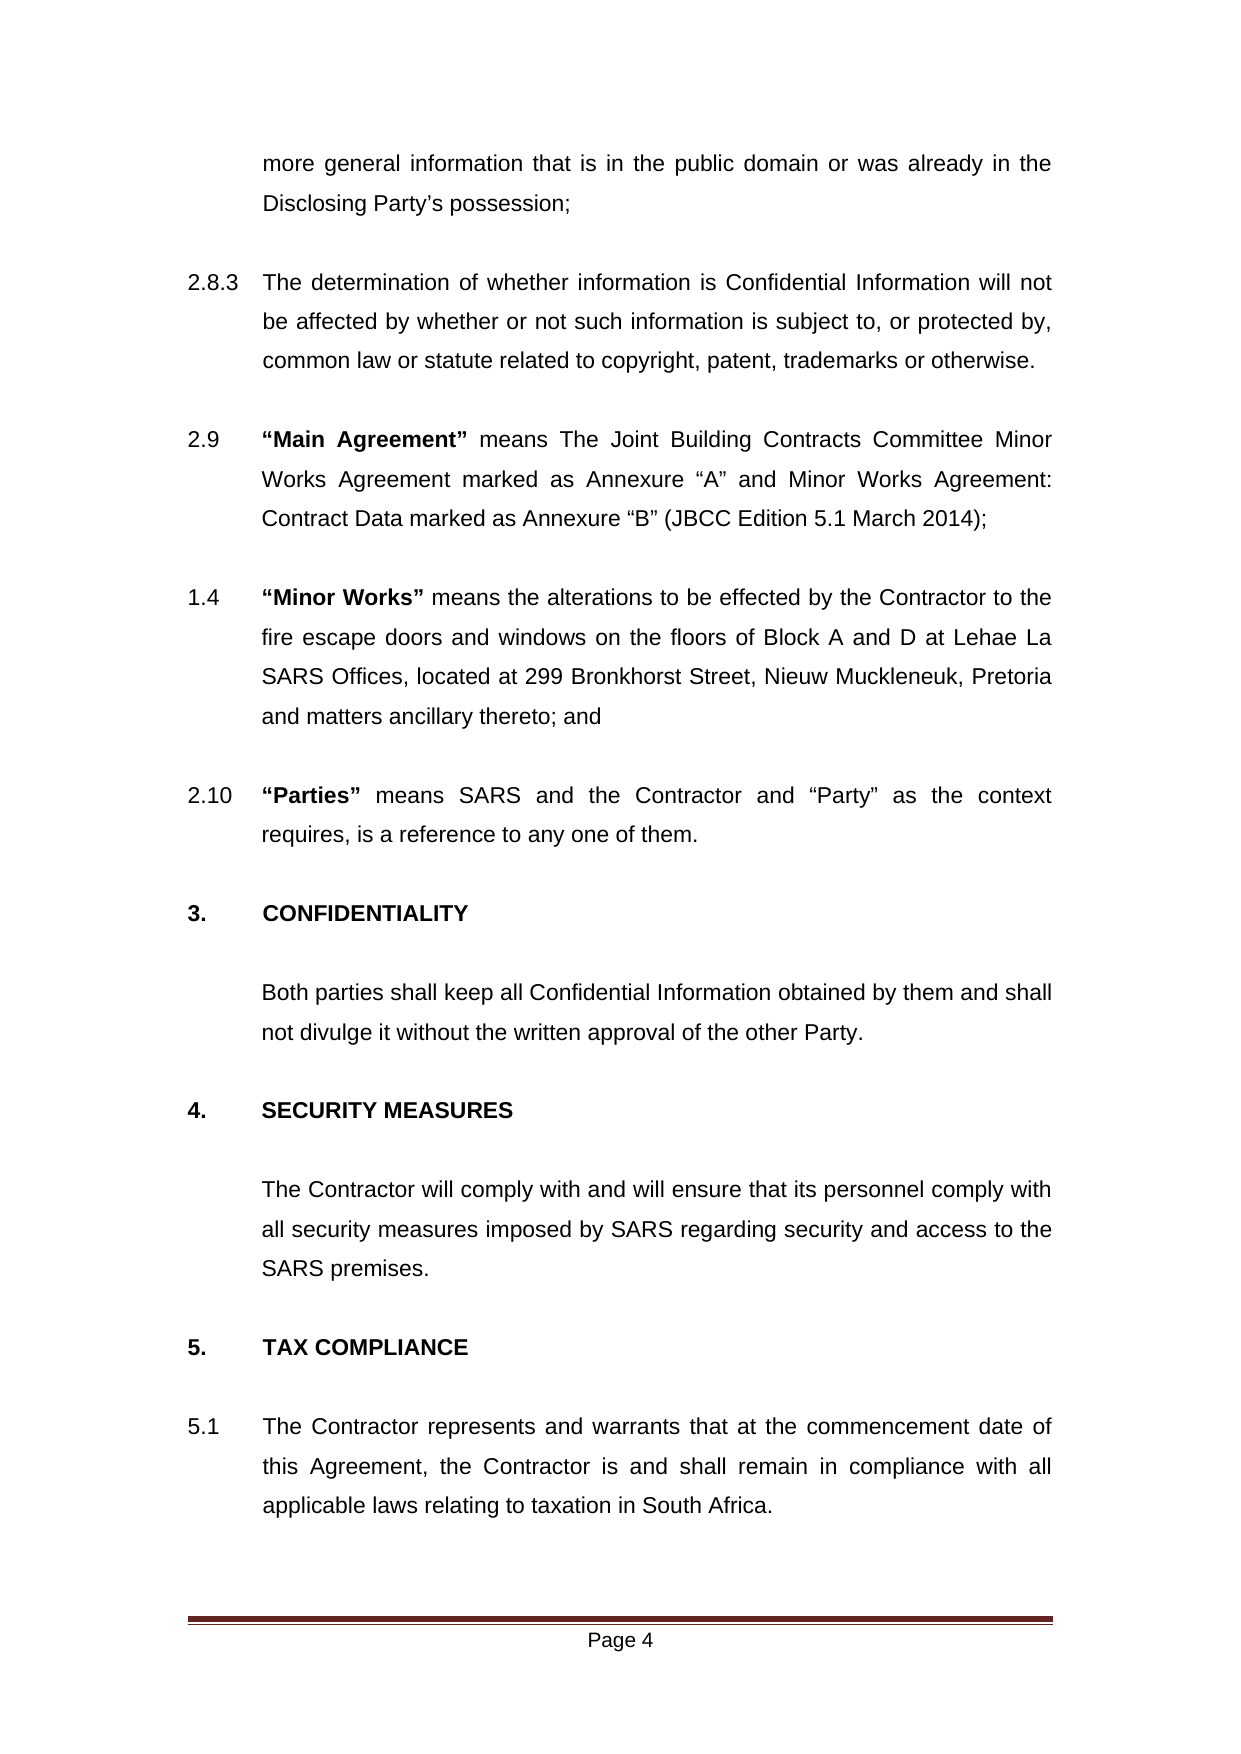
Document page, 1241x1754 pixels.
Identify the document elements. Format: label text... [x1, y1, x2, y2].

list “Parties” means SARS and the Contractor and “Party” as the context requires, is a reference to any one of them. [187, 782, 1053, 847]
text Both parties shall keep all Confidential Information obtained by them and shall not divulge it without the written approval of the other Party. [261, 979, 1053, 1045]
list CONFIDENTIALITY [187, 900, 1053, 926]
list “Minor Works” means the alterations to be effected by the Contractor to the fire escape doors and windows on the floors of Block A and D at Lehae La SARS Offices, located at 299 Bronkhorst Street, Nieuw Muckleneuk, Pretoria and matters ancillary thereto; and [187, 584, 1053, 729]
list “Main Agreement” means The Joint Building Contracts Committee Minor Works Agreement marked as Annexure “A” and Minor Works Agreement: Contract Data marked as Annexure “B” (JBCC Edition 5.1 March 2014); [187, 426, 1053, 532]
list SECURITY MEASURES [187, 1097, 1053, 1124]
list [187, 150, 1053, 216]
list TAX COMPLIANCE [187, 1334, 1053, 1361]
list The determination of whether information is Confidential Information will not be affected by whether or not such information is subject to, or protected by, common law or statute related to copyright, patent, trademarks or otherwise. [187, 268, 1053, 374]
text The Contractor will comply with and will ensure that its personnel comply with all security measures imposed by SARS regarding security and access to the SARS premises. [261, 1176, 1053, 1282]
list The Contractor represents and warrants that at the commencement date of this Agreement, the Contractor is and shall remain in compliance with all applicable laws relating to taxation in South Africa. [187, 1413, 1053, 1519]
